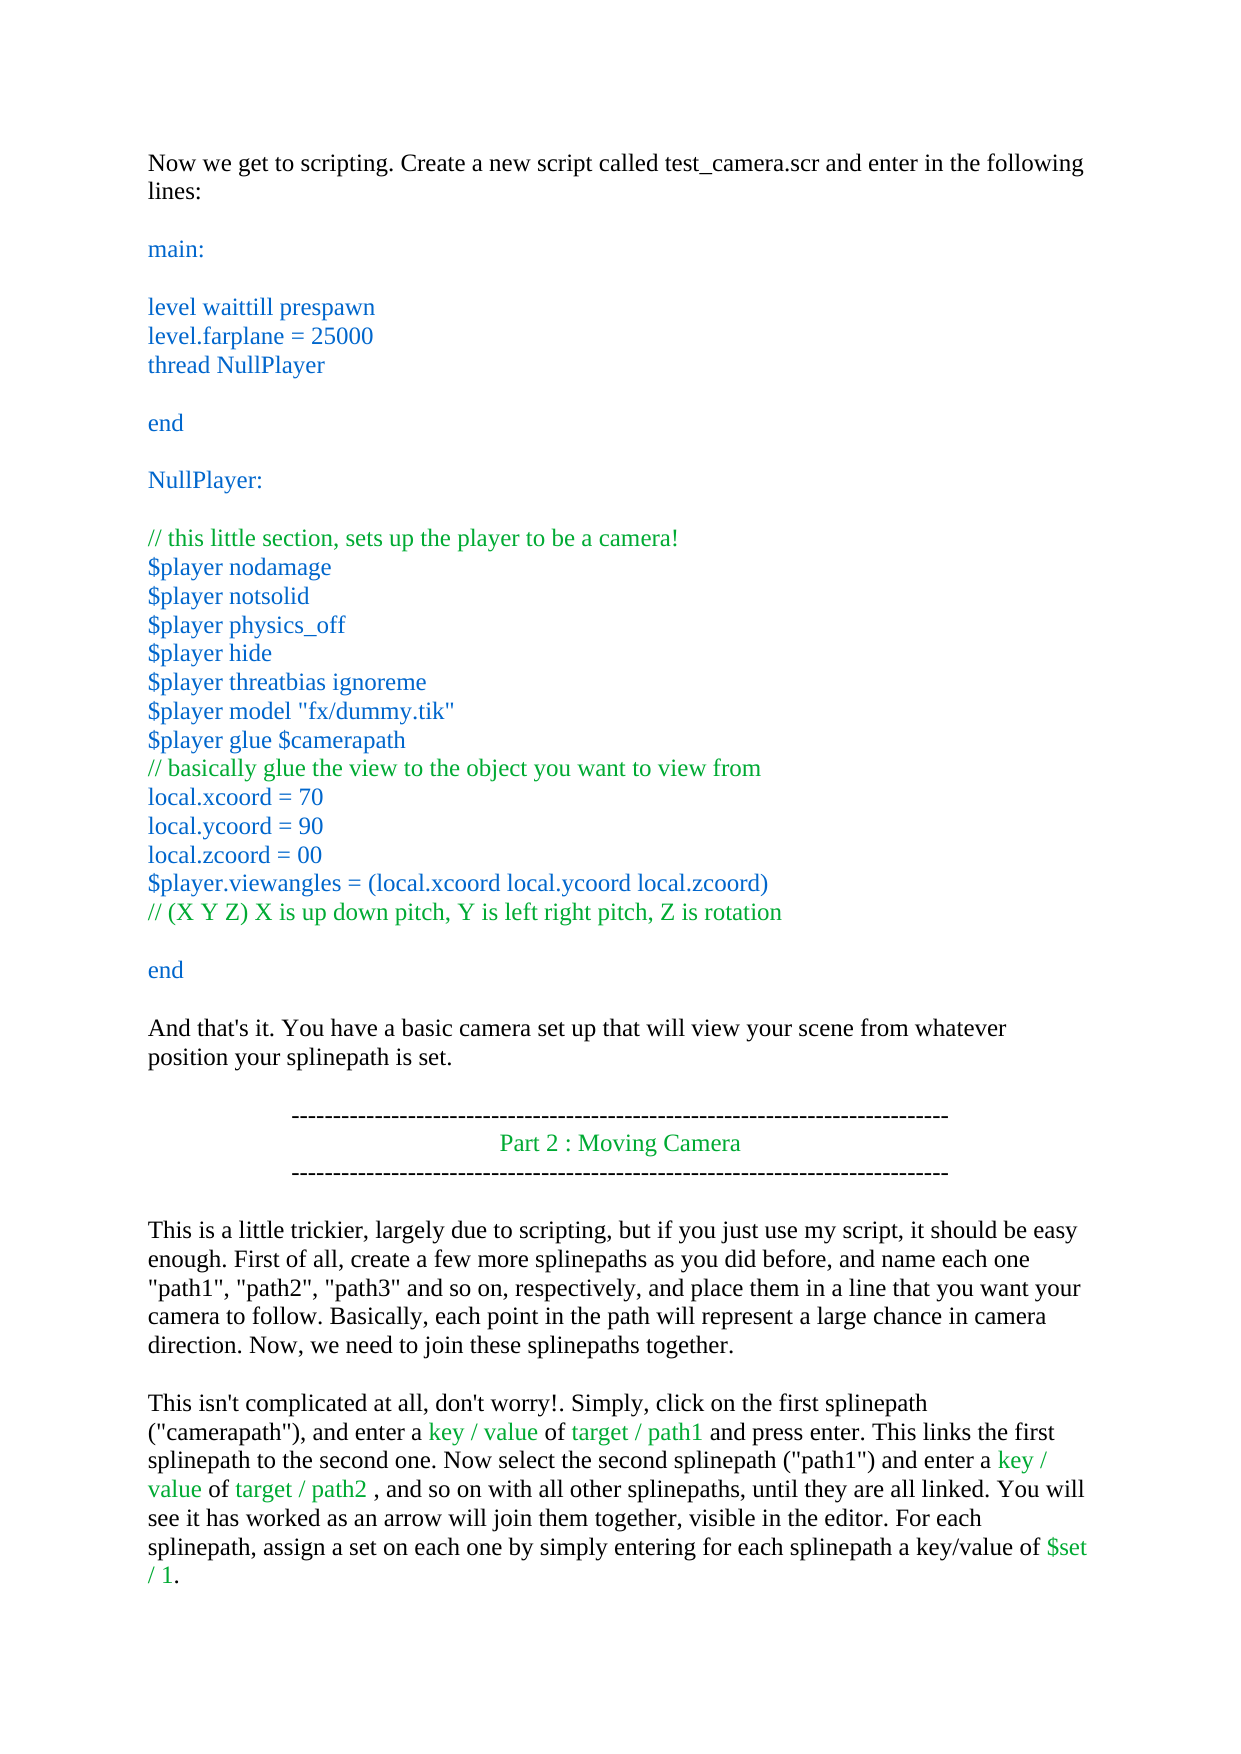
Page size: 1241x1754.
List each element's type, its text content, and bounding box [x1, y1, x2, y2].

text This is a little trickier, largely due to scripting, but if you just use my script, it should be easy enough. First of all, create a few more splinepaths as you did before, and name each one "path1", "path2", "path3" and so on, respectively, and place them in a line that you want your camera to follow. Basically, each point in the path will represent a large chance in camera direction. Now, we need to join these splinepaths together. [148, 1215, 1093, 1359]
table_header main: level waittill prespawn level.farplane = 25000 thread NullPlayer end NullPlayer: // this little section, sets up the player to be a camera! $player nodamage $player notsolid $player physics_off $player hide $player threatbias ignoreme $player model "fx/dummy.tik" $player glue $camerapath // basically glue the view to the object you want to view from local.xcoord = 70 local.ycoord = 90 local.zcoord = 00 $player.viewangles = (local.xcoord local.ycoord local.zcoord) // (X Y Z) X is up down pitch, Y is left right pitch, Z is rotation end [148, 234, 1093, 984]
text Now we get to scripting. Create a new script called test_camera.scr and enter in the following lines: [148, 148, 1093, 205]
text And that's it. You have a basic camera set up that will view your scene from whatever position your splinepath is set. [148, 1013, 1093, 1071]
text This isn't complicated at all, don't worry!. Simply, click on the first splinepath ("camerapath"), and enter a key / value of target / path1 and press enter. This links the first splinepath to the second one. Now select the second splinepath ("path1") and enter a key / value of target / path2 , and so on with all other splinepaths, until they are all linked. You will see it has worked as an arrow will join them together, visible in the editor. For each splinepath, assign a set on each one by simply entering for each splinepath a key/value of $set / 1. [148, 1388, 1093, 1589]
text ------------------------------------------------------------------------------- Part 2 : Moving Camera ------------------------------------------------------------------------------- [148, 1100, 1093, 1186]
